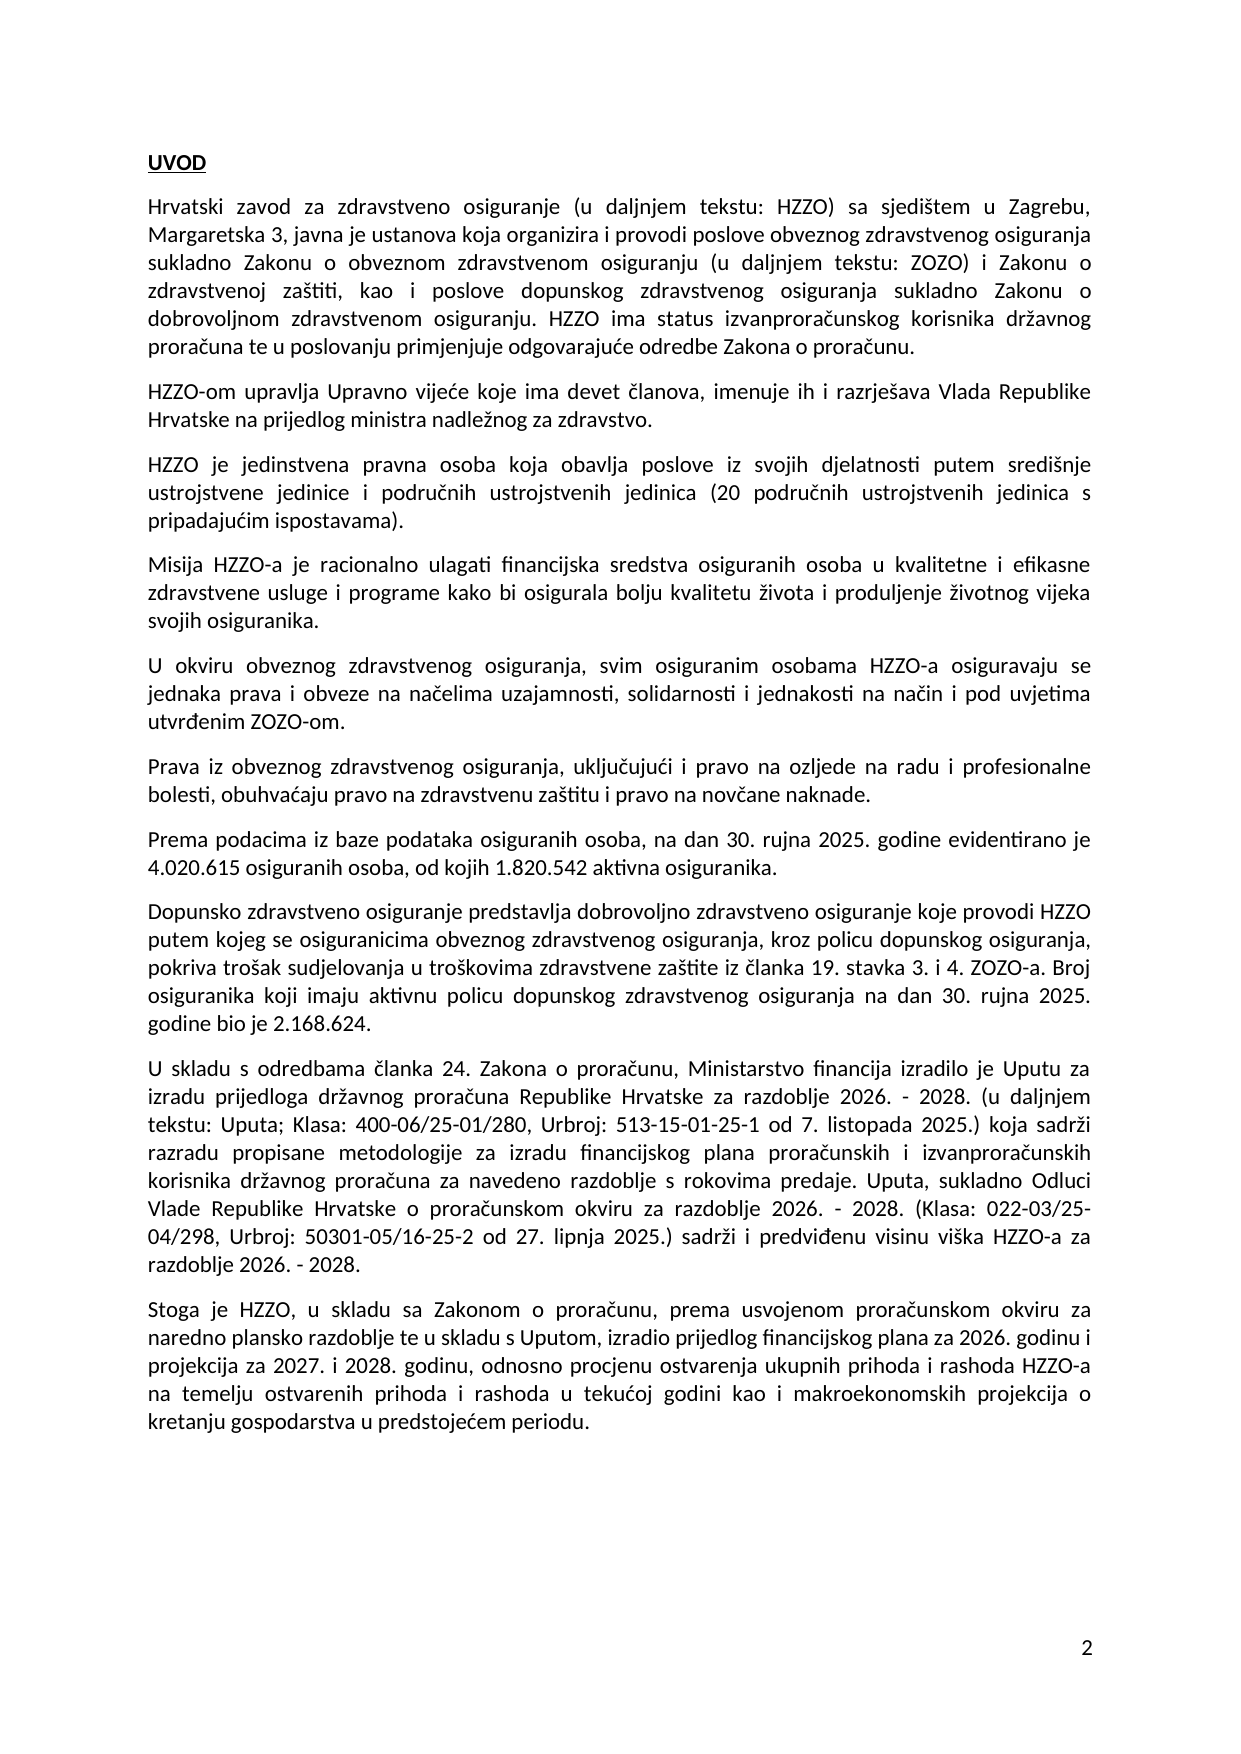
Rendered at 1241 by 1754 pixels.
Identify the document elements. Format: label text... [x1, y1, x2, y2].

text Dopunsko zdravstveno osiguranje predstavlja dobrovoljno zdravstveno osiguranje koje provodi HZZO putem kojeg se osiguranicima obveznog zdravstvenog osiguranja, kroz policu dopunskog osiguranja, pokriva trošak sudjelovanja u troškovima zdravstvene zaštite iz članka 19. stavka 3. i 4. ZOZO-a. Broj osiguranika koji imaju aktivnu policu dopunskog zdravstvenog osiguranja na dan 30. rujna 2025. godine bio je 2.168.624. [148, 897, 1093, 1037]
text HZZO-om upravlja Upravno vijeće koje ima devet članova, imenuje ih i razrješava Vlada Republike Hrvatske na prijedlog ministra nadležnog za zdravstvo. [148, 377, 1093, 433]
text Prema podacima iz baze podataka osiguranih osoba, na dan 30. rujna 2025. godine evidentirano je 4.020.615 osiguranih osoba, od kojih 1.820.542 aktivna osiguranika. [148, 825, 1093, 881]
text Hrvatski zavod za zdravstveno osiguranje (u daljnjem tekstu: HZZO) sa sjedištem u Zagrebu, Margaretska 3, javna je ustanova koja organizira i provodi poslove obveznog zdravstvenog osiguranja sukladno Zakonu o obveznom zdravstvenom osiguranju (u daljnjem tekstu: ZOZO) i Zakonu o zdravstvenoj zaštiti, kao i poslove dopunskog zdravstvenog osiguranja sukladno Zakonu o dobrovoljnom zdravstvenom osiguranju. HZZO ima status izvanproračunskog korisnika državnog proračuna te u poslovanju primjenjuje odgovarajuće odredbe Zakona o proračunu. [148, 192, 1093, 360]
text Misija HZZO-a je racionalno ulagati financijska sredstva osiguranih osoba u kvalitetne i efikasne zdravstvene usluge i programe kako bi osigurala bolju kvalitetu života i produljenje životnog vijeka svojih osiguranika. [148, 551, 1093, 634]
text Prava iz obveznog zdravstvenog osiguranja, uključujući i pravo na ozljede na radu i profesionalne bolesti, obuhvaćaju pravo na zdravstvenu zaštitu i pravo na novčane naknade. [148, 752, 1093, 808]
text U skladu s odredbama članka 24. Zakona o proračunu, Ministarstvo financija izradilo je Uputu za izradu prijedloga državnog proračuna Republike Hrvatske za razdoblje 2026. - 2028. (u daljnjem tekstu: Uputa; Klasa: 400-06/25-01/280, Urbroj: 513-15-01-25-1 od 7. listopada 2025.) koja sadrži razradu propisane metodologije za izradu financijskog plana proračunskih i izvanproračunskih korisnika državnog proračuna za navedeno razdoblje s rokovima predaje. Uputa, sukladno Odluci Vlade Republike Hrvatske o proračunskom okviru za razdoblje 2026. - 2028. (Klasa: 022-03/25-04/298, Urbroj: 50301-05/16-25-2 od 27. lipnja 2025.) sadrži i predviđenu visinu viška HZZO-a za razdoblje 2026. - 2028. [148, 1054, 1093, 1278]
text UVOD [148, 148, 1093, 176]
text HZZO je jedinstvena pravna osoba koja obavlja poslove iz svojih djelatnosti putem središnje ustrojstvene jedinice i područnih ustrojstvenih jedinica (20 područnih ustrojstvenih jedinica s pripadajućim ispostavama). [148, 450, 1093, 534]
text U okviru obveznog zdravstvenog osiguranja, svim osiguranim osobama HZZO-a osiguravaju se jednaka prava i obveze na načelima uzajamnosti, solidarnosti i jednakosti na način i pod uvjetima utvrđenim ZOZO-om. [148, 651, 1093, 735]
text Stoga je HZZO, u skladu sa Zakonom o proračunu, prema usvojenom proračunskom okviru za naredno plansko razdoblje te u skladu s Uputom, izradio prijedlog financijskog plana za 2026. godinu i projekcija za 2027. i 2028. godinu, odnosno procjenu ostvarenja ukupnih prihoda i rashoda HZZO-a na temelju ostvarenih prihoda i rashoda u tekućoj godini kao i makroekonomskih projekcija o kretanju gospodarstva u predstojećem periodu. [148, 1295, 1093, 1435]
